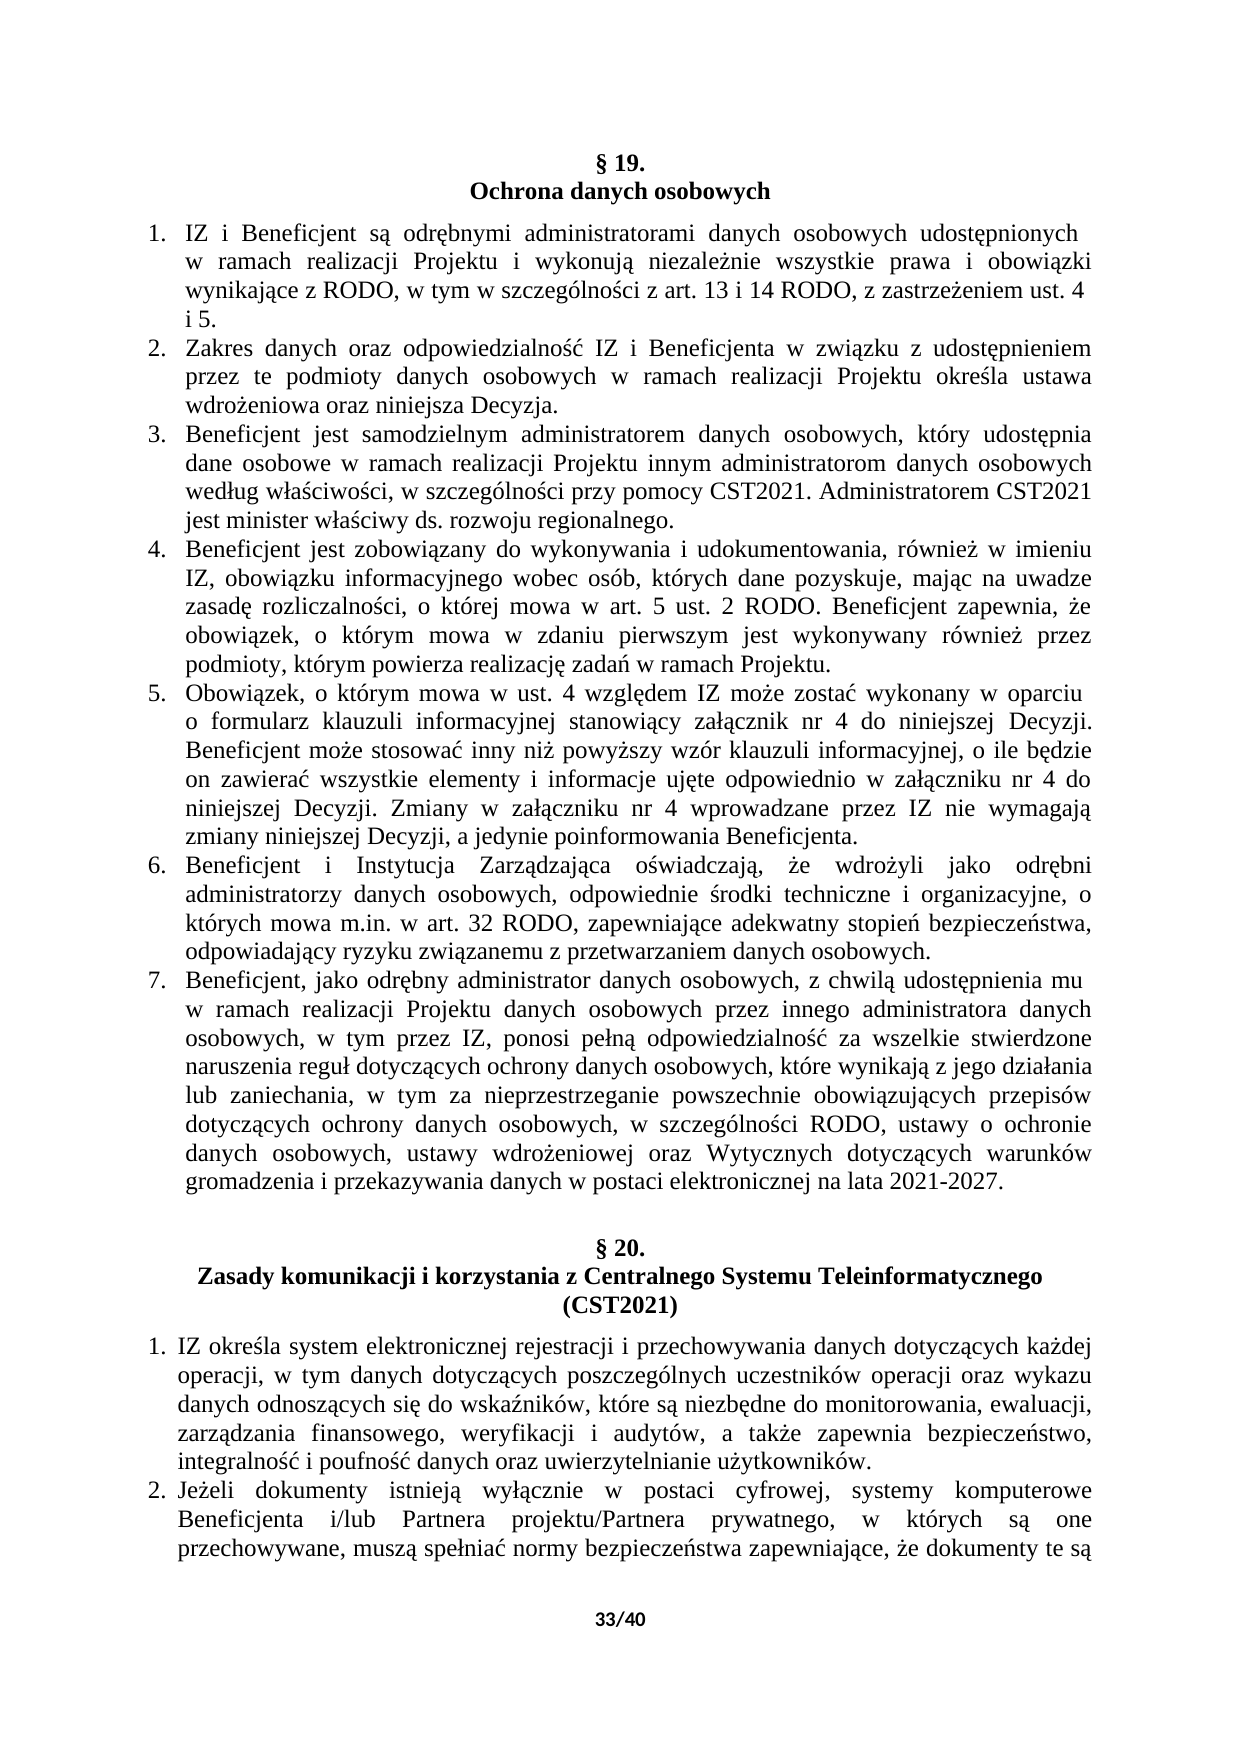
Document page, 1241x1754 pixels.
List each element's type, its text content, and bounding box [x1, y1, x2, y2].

list Beneficjent i Instytucja Zarządzająca oświadczają, że wdrożyli jako odrębni administratorzy danych osobowych, odpowiednie środki techniczne i organizacyjne, o których mowa m.in. w art. 32 RODO, zapewniające adekwatny stopień bezpieczeństwa, odpowiadający ryzyku związanemu z przetwarzaniem danych osobowych. [148, 850, 1093, 965]
list IZ określa system elektronicznej rejestracji i przechowywania danych dotyczących każdej operacji, w tym danych dotyczących poszczególnych uczestników operacji oraz wykazu danych odnoszących się do wskaźników, które są niezbędne do monitorowania, ewaluacji, zarządzania finansowego, weryfikacji i audytów, a także zapewnia bezpieczeństwo, integralność i poufność danych oraz uwierzytelnianie użytkowników. [148, 1331, 1093, 1475]
text § 19. Ochrona danych osobowych [148, 148, 1093, 205]
text § 20. Zasady komunikacji i korzystania z Centralnego Systemu Teleinformatycznego (CST2021) [148, 1233, 1093, 1319]
list Obowiązek, o którym mowa w ust. 4 względem IZ może zostać wykonany w oparciu o formularz klauzuli informacyjnej stanowiący załącznik nr 4 do niniejszej Decyzji. Beneficjent może stosować inny niż powyższy wzór klauzuli informacyjnej, o ile będzie on zawierać wszystkie elementy i informacje ujęte odpowiednio w załączniku nr 4 do niniejszej Decyzji. Zmiany w załączniku nr 4 wprowadzane przez IZ nie wymagają zmiany niniejszej Decyzji, a jedynie poinformowania Beneficjenta. [148, 678, 1093, 850]
list IZ i Beneficjent są odrębnymi administratorami danych osobowych udostępnionych w ramach realizacji Projektu i wykonują niezależnie wszystkie prawa i obowiązki wynikające z RODO, w tym w szczególności z art. 13 i 14 RODO, z zastrzeżeniem ust. 4 i 5. [148, 218, 1093, 333]
list Beneficjent jest zobowiązany do wykonywania i udokumentowania, również w imieniu IZ, obowiązku informacyjnego wobec osób, których dane pozyskuje, mając na uwadze zasadę rozliczalności, o której mowa w art. 5 ust. 2 RODO. Beneficjent zapewnia, że obowiązek, o którym mowa w zdaniu pierwszym jest wykonywany również przez podmioty, którym powierza realizację zadań w ramach Projektu. [148, 534, 1093, 678]
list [148, 1475, 1093, 1561]
list Zakres danych oraz odpowiedzialność IZ i Beneficjenta w związku z udostępnieniem przez te podmioty danych osobowych w ramach realizacji Projektu określa ustawa wdrożeniowa oraz niniejsza Decyzja. [148, 333, 1093, 419]
list Beneficjent, jako odrębny administrator danych osobowych, z chwilą udostępnienia mu w ramach realizacji Projektu danych osobowych przez innego administratora danych osobowych, w tym przez IZ, ponosi pełną odpowiedzialność za wszelkie stwierdzone naruszenia reguł dotyczących ochrony danych osobowych, które wynikają z jego działania lub zaniechania, w tym za nieprzestrzeganie powszechnie obowiązujących przepisów dotyczących ochrony danych osobowych, w szczególności RODO, ustawy o ochronie danych osobowych, ustawy wdrożeniowej oraz Wytycznych dotyczących warunków gromadzenia i przekazywania danych w postaci elektronicznej na lata 2021-2027. [148, 965, 1093, 1195]
list Beneficjent jest samodzielnym administratorem danych osobowych, który udostępnia dane osobowe w ramach realizacji Projektu innym administratorom danych osobowych według właściwości, w szczególności przy pomocy CST2021. Administratorem CST2021 jest minister właściwy ds. rozwoju regionalnego. [148, 419, 1093, 534]
